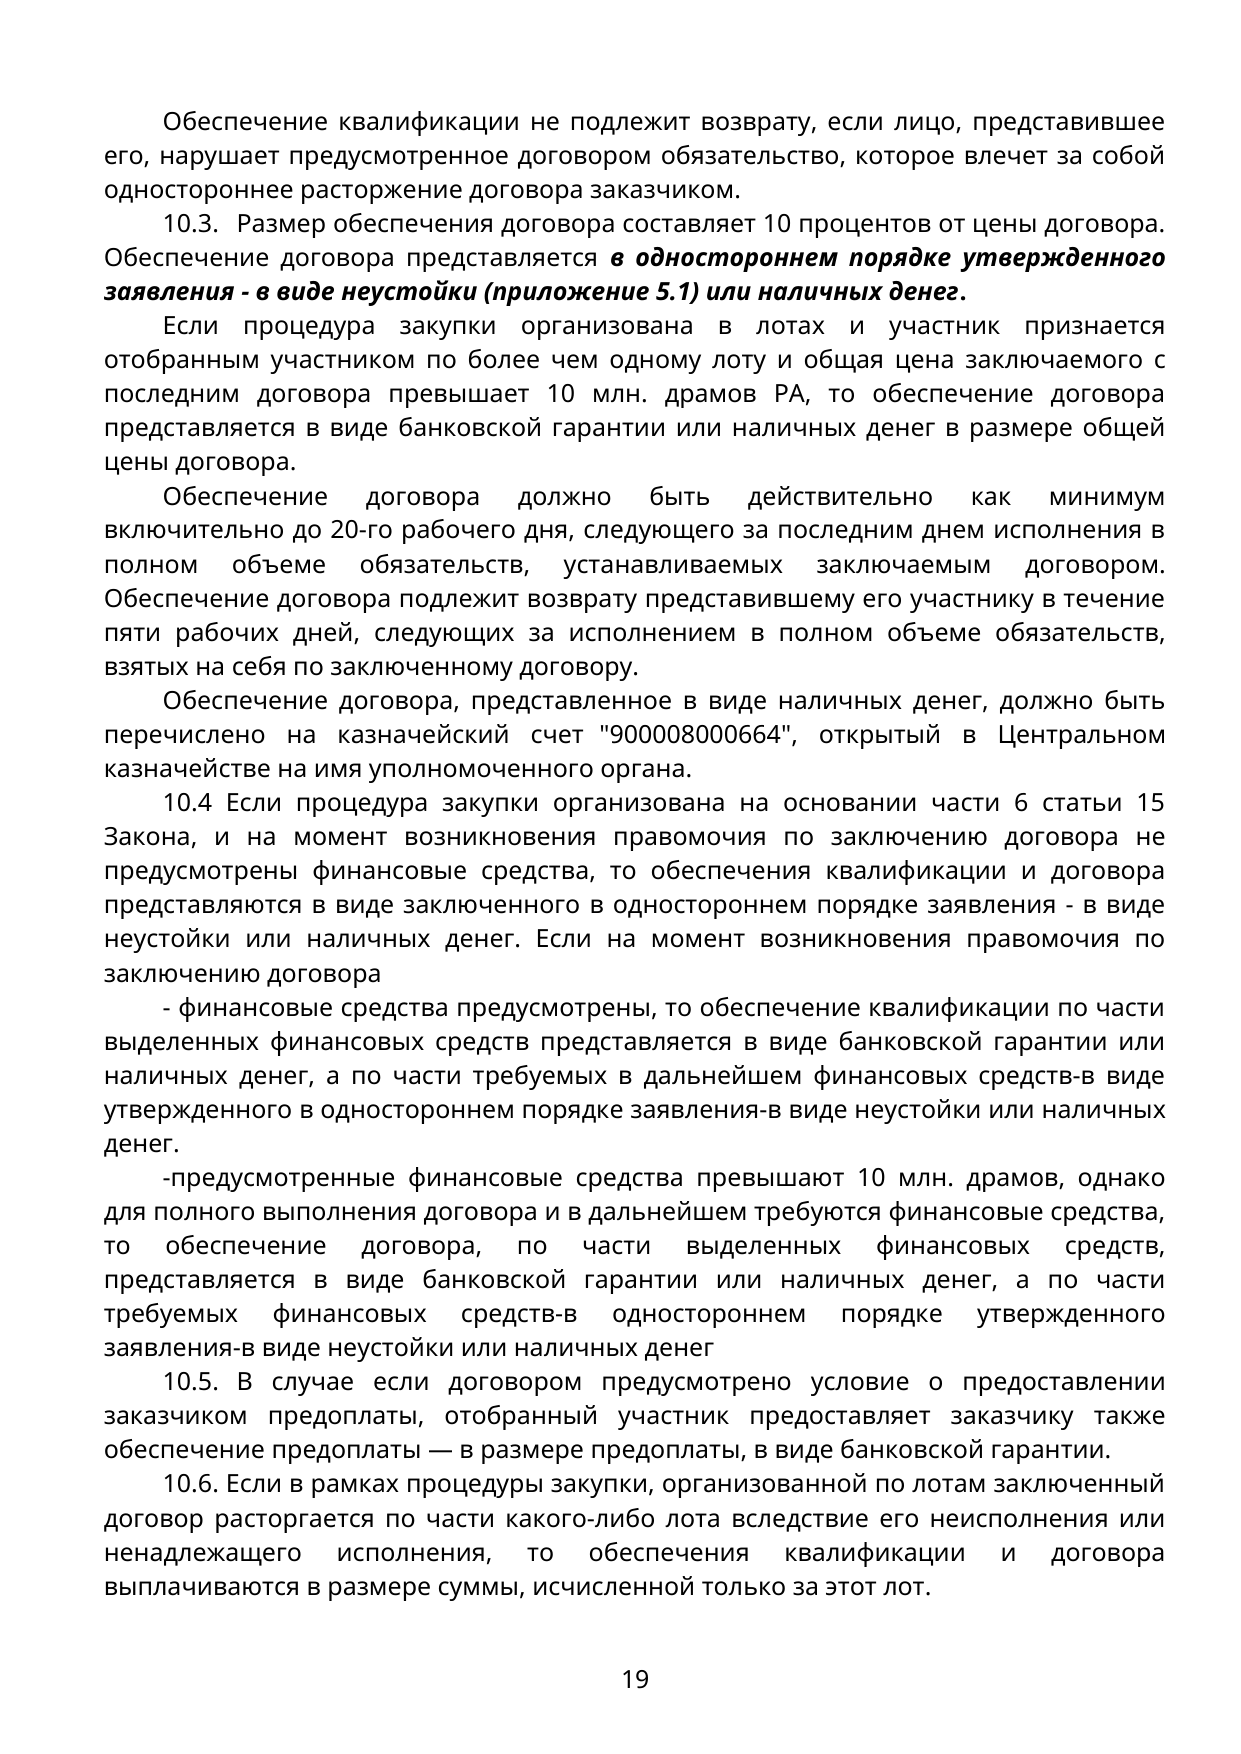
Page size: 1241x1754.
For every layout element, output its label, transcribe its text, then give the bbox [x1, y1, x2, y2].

text 10.5. В случае если договором предусмотрено условие о предоставлении заказчиком предоплаты, отобранный участник предоставляет заказчику также обеспечение предоплаты — в размере предоплаты, в виде банковской гарантии. [103, 1364, 1167, 1466]
text 10.3. Размер обеспечения договора составляет 10 процентов от цены договора. Обеспечение договора представляется в одностороннем порядке утвержденного заявления - в виде неустойки (приложение 5.1) или наличных денег. [103, 206, 1167, 308]
text -предусмотренные финансовые средства превышают 10 млн. драмов, однако для полного выполнения договора и в дальнейшем требуются финансовые средства, то обеспечение договора, по части выделенных финансовых средств, представляется в виде банковской гарантии или наличных денег, а по части требуемых финансовых средств-в одностороннем порядке утвержденного заявления-в виде неустойки или наличных денег [103, 1159, 1167, 1364]
text Обеспечение квалификации не подлежит возврату, если лицо, представившее его, нарушает предусмотренное договором обязательство, которое влечет за собой одностороннее расторжение договора заказчиком. [103, 103, 1167, 206]
text - финансовые средства предусмотрены, то обеспечение квалификации по части выделенных финансовых средств представляется в виде банковской гарантии или наличных денег, а по части требуемых в дальнейшем финансовых средств-в виде утвержденного в одностороннем порядке заявления-в виде неустойки или наличных денег. [103, 989, 1167, 1159]
text 10.6. Если в рамках процедуры закупки, организованной по лотам заключенный договор расторгается по части какого-либо лота вследствие его неисполнения или ненадлежащего исполнения, то обеспечения квалификации и договора выплачиваются в размере суммы, исчисленной только за этот лот. [103, 1466, 1167, 1602]
text Обеспечение договора должно быть действительно как минимум включительно до 20-го рабочего дня, следующего за последним днем исполнения в полном объеме обязательств, устанавливаемых заключаемым договором. Обеспечение договора подлежит возврату представившему его участнику в течение пяти рабочих дней, следующих за исполнением в полном объеме обязательств, взятых на себя по заключенному договору. [103, 478, 1167, 682]
text 10.4 Если процедура закупки организована на основании части 6 статьи 15 Закона, и на момент возникновения правомочия по заключению договора не предусмотрены финансовые средства, то обеспечения квалификации и договора представляются в виде заключенного в одностороннем порядке заявления - в виде неустойки или наличных денег. Если на момент возникновения правомочия по заключению договора [103, 785, 1167, 989]
text Если процедура закупки организована в лотах и участник признается отобранным участником по более чем одному лоту и общая цена заключаемого с последним договора превышает 10 млн. драмов РА, то обеспечение договора представляется в виде банковской гарантии или наличных денег в размере общей цены договора. [103, 308, 1167, 478]
text Обеспечение договора, представленное в виде наличных денег, должно быть перечислено на казначейский счет "900008000664", открытый в Центральном казначействе на имя уполномоченного органа. [103, 682, 1167, 785]
